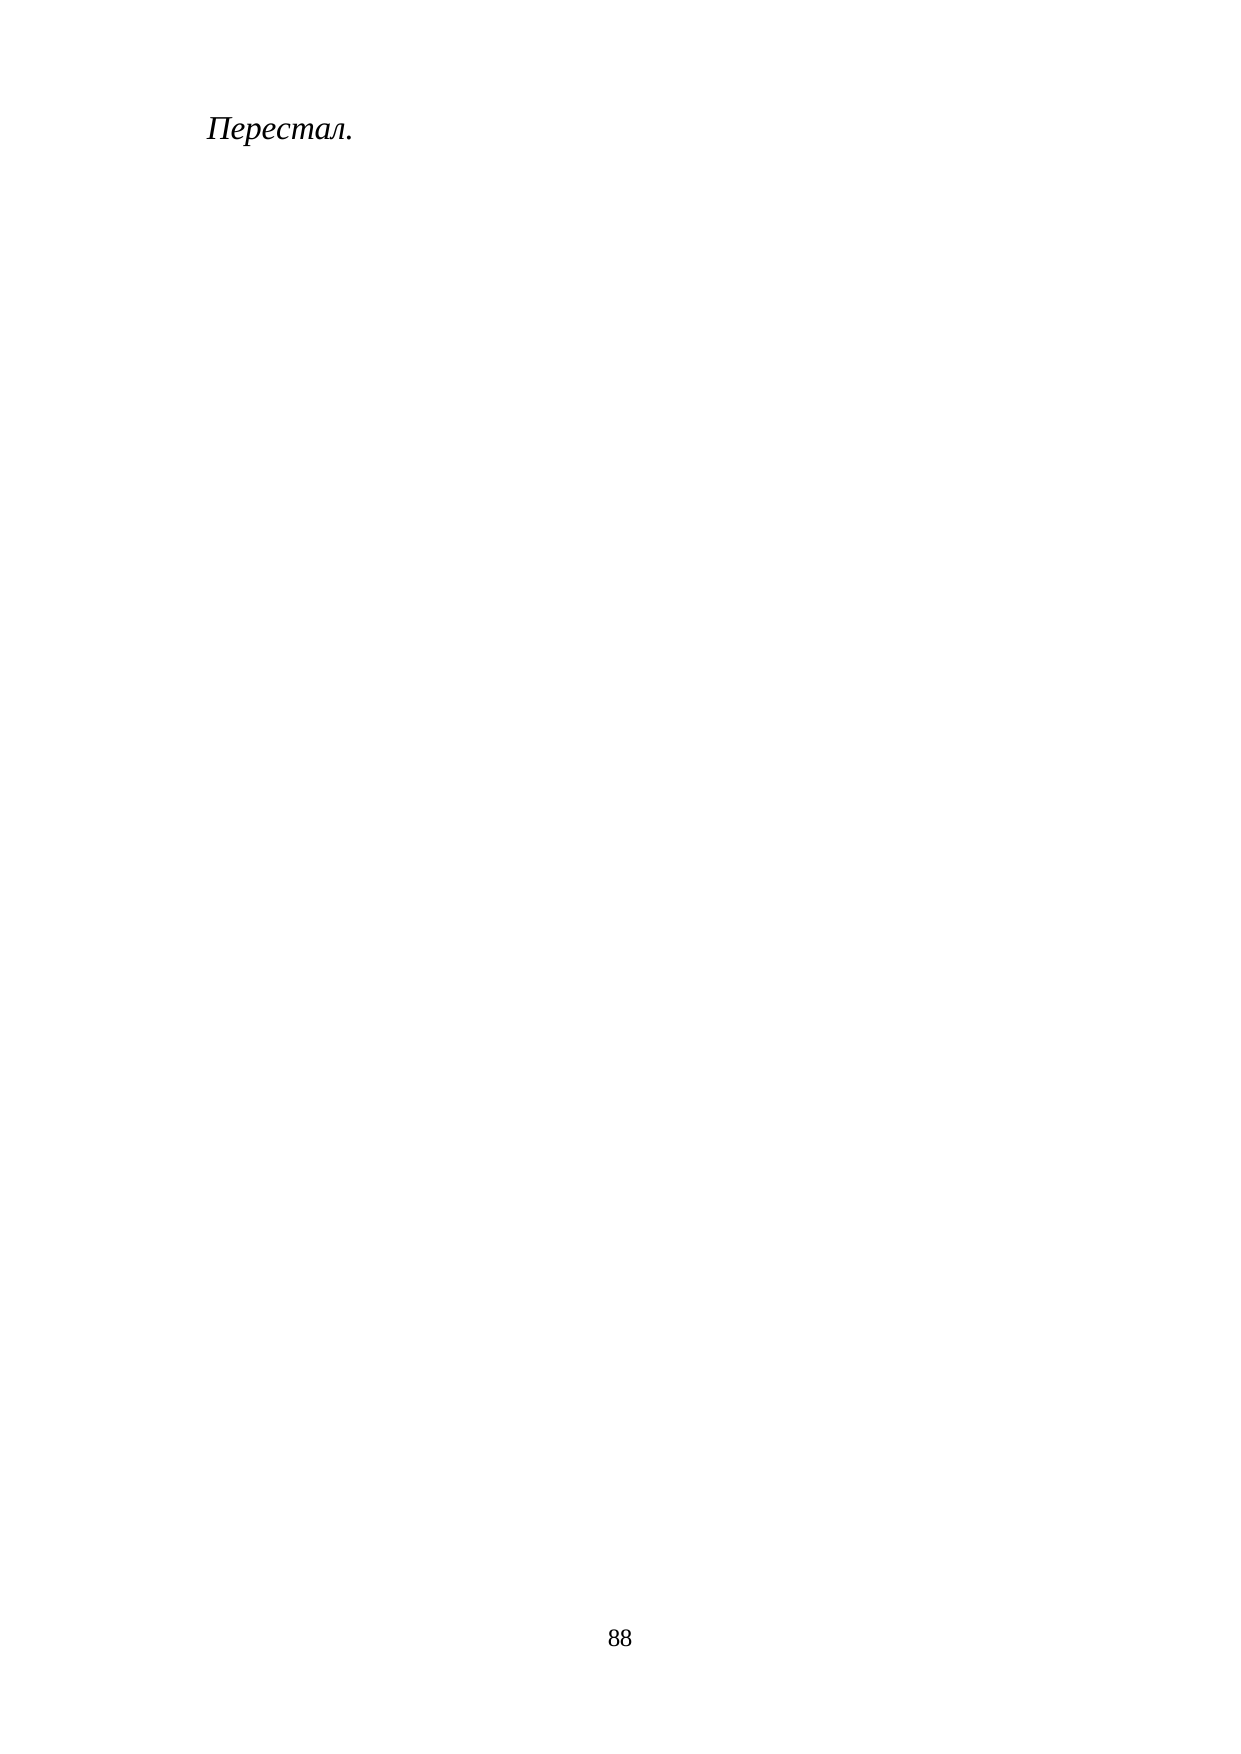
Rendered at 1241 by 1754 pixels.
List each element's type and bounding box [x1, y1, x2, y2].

text [207, 108, 582, 147]
